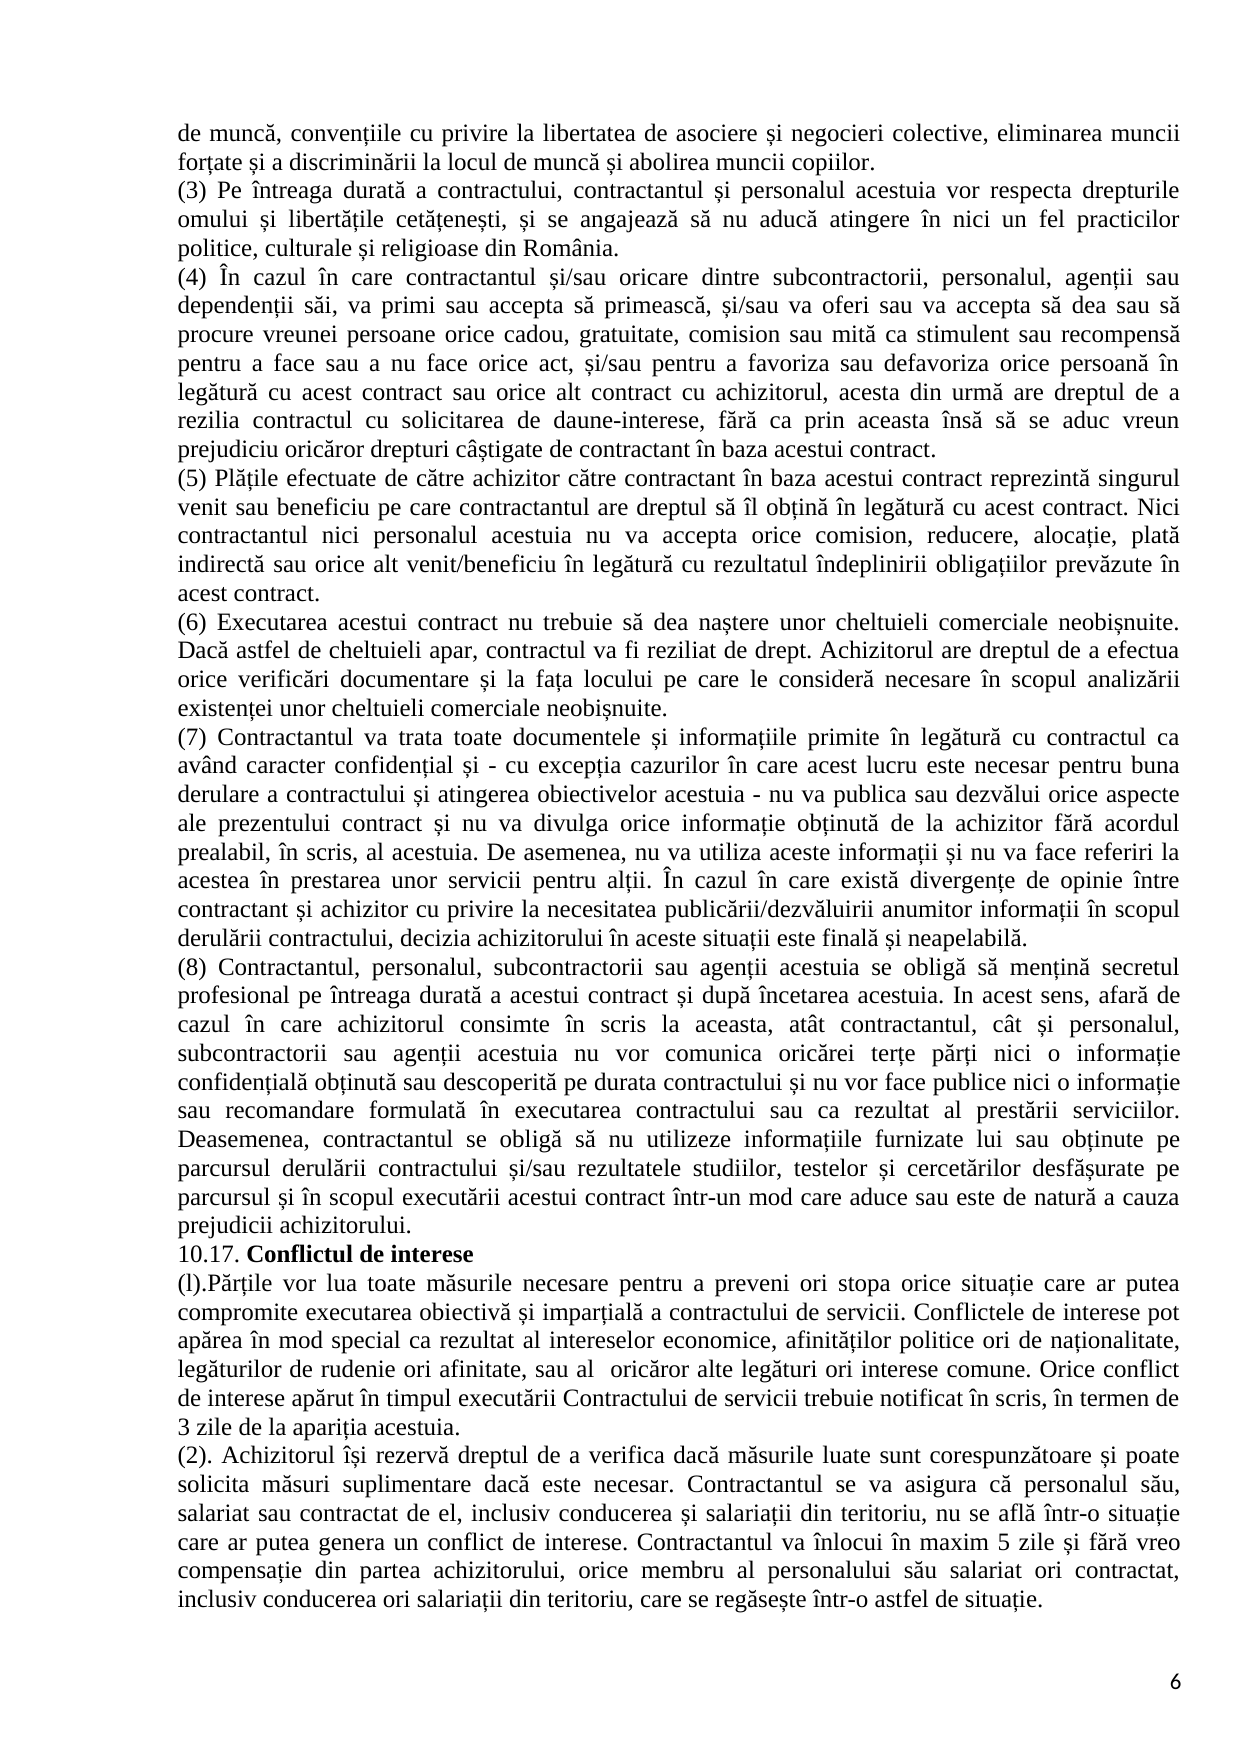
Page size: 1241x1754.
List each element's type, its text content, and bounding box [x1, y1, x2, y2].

text (3) Pe întreaga durată a contractului, contractantul și personalul acestuia vor respecta drepturile omului și libertățile cetățenești, și se angajează să nu aducă atingere în nici un fel practicilor politice, culturale și religioase din România. [177, 176, 1181, 262]
text (4) În cazul în care contractantul și/sau oricare dintre subcontractorii, personalul, agenții sau dependenții săi, va primi sau accepta să primească, și/sau va oferi sau va accepta să dea sau să procure vreunei persoane orice cadou, gratuitate, comision sau mită ca stimulent sau recompensă pentru a face sau a nu face orice act, și/sau pentru a favoriza sau defavoriza orice persoană în legătură cu acest contract sau orice alt contract cu achizitorul, acesta din urmă are dreptul de a rezilia contractul cu solicitarea de daune-interese, fără ca prin aceasta însă să se aduc vreun prejudiciu oricăror drepturi câștigate de contractant în baza acestui contract. [177, 262, 1181, 463]
text (7) Contractantul va trata toate documentele și informațiile primite în legătură cu contractul ca având caracter confidențial și - cu excepția cazurilor în care acest lucru este necesar pentru buna derulare a contractului și atingerea obiectivelor acestuia - nu va publica sau dezvălui orice aspecte ale prezentului contract și nu va divulga orice informație obținută de la achizitor fără acordul prealabil, în scris, al acestuia. De asemenea, nu va utiliza aceste informații și nu va face referiri la acestea în prestarea unor servicii pentru alții. În cazul în care există divergențe de opinie între contractant și achizitor cu privire la necesitatea publicării/dezvăluirii anumitor informații în scopul derulării contractului, decizia achizitorului în aceste situații este finală și neapelabilă. [177, 722, 1181, 952]
text (8) Contractantul, personalul, subcontractorii sau agenții acestuia se obligă să mențină secretul profesional pe întreaga durată a acestui contract și după încetarea acestuia. In acest sens, afară de cazul în care achizitorul consimte în scris la aceasta, atât contractantul, cât și personalul, subcontractorii sau agenții acestuia nu vor comunica oricărei terțe părți nici o informație confidențială obținută sau descoperită pe durata contractului și nu vor face publice nici o informație sau recomandare formulată în executarea contractului sau ca rezultat al prestării serviciilor. Deasemenea, contractantul se obligă să nu utilizeze informațiile furnizate lui sau obținute pe parcursul derulării contractului și/sau rezultatele studiilor, testelor și cercetărilor desfășurate pe parcursul și în scopul executării acestui contract într-un mod care aduce sau este de natură a cauza prejudicii achizitorului. [177, 952, 1181, 1239]
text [177, 118, 1181, 176]
text (l).Părțile vor lua toate măsurile necesare pentru a preveni ori stopa orice situație care ar putea compromite executarea obiectivă și imparțială a contractului de servicii. Conflictele de interese pot apărea în mod special ca rezultat al intereselor economice, afinităților politice ori de naționalitate, legăturilor de rudenie ori afinitate, sau al oricăror alte legături ori interese comune. Orice conflict de interese apărut în timpul executării Contractului de servicii trebuie notificat în scris, în termen de 3 zile de la apariția acestuia. [177, 1268, 1181, 1441]
text (6) Executarea acestui contract nu trebuie să dea naștere unor cheltuieli comerciale neobișnuite. Dacă astfel de cheltuieli apar, contractul va fi reziliat de drept. Achizitorul are dreptul de a efectua orice verificări documentare și la fața locului pe care le consideră necesare în scopul analizării existenței unor cheltuieli comerciale neobișnuite. [177, 607, 1181, 722]
text (2). Achizitorul își rezervă dreptul de a verifica dacă măsurile luate sunt corespunzătoare și poate solicita măsuri suplimentare dacă este necesar. Contractantul se va asigura că personalul său, salariat sau contractat de el, inclusiv conducerea și salariații din teritoriu, nu se află într-o situație care ar putea genera un conflict de interese. Contractantul va înlocui în maxim 5 zile și fără vreo compensație din partea achizitorului, orice membru al personalului său salariat ori contractat, inclusiv conducerea ori salariații din teritoriu, care se regăsește într-o astfel de situație. [177, 1441, 1181, 1613]
text (5) Plățile efectuate de către achizitor către contractant în baza acestui contract reprezintă singurul venit sau beneficiu pe care contractantul are dreptul să îl obțină în legătură cu acest contract. Nici contractantul nici personalul acestuia nu va accepta orice comision, reducere, alocație, plată indirectă sau orice alt venit/beneficiu în legătură cu rezultatul îndeplinirii obligațiilor prevăzute în acest contract. [177, 463, 1181, 607]
text 10.17. Conflictul de interese [177, 1239, 1181, 1268]
